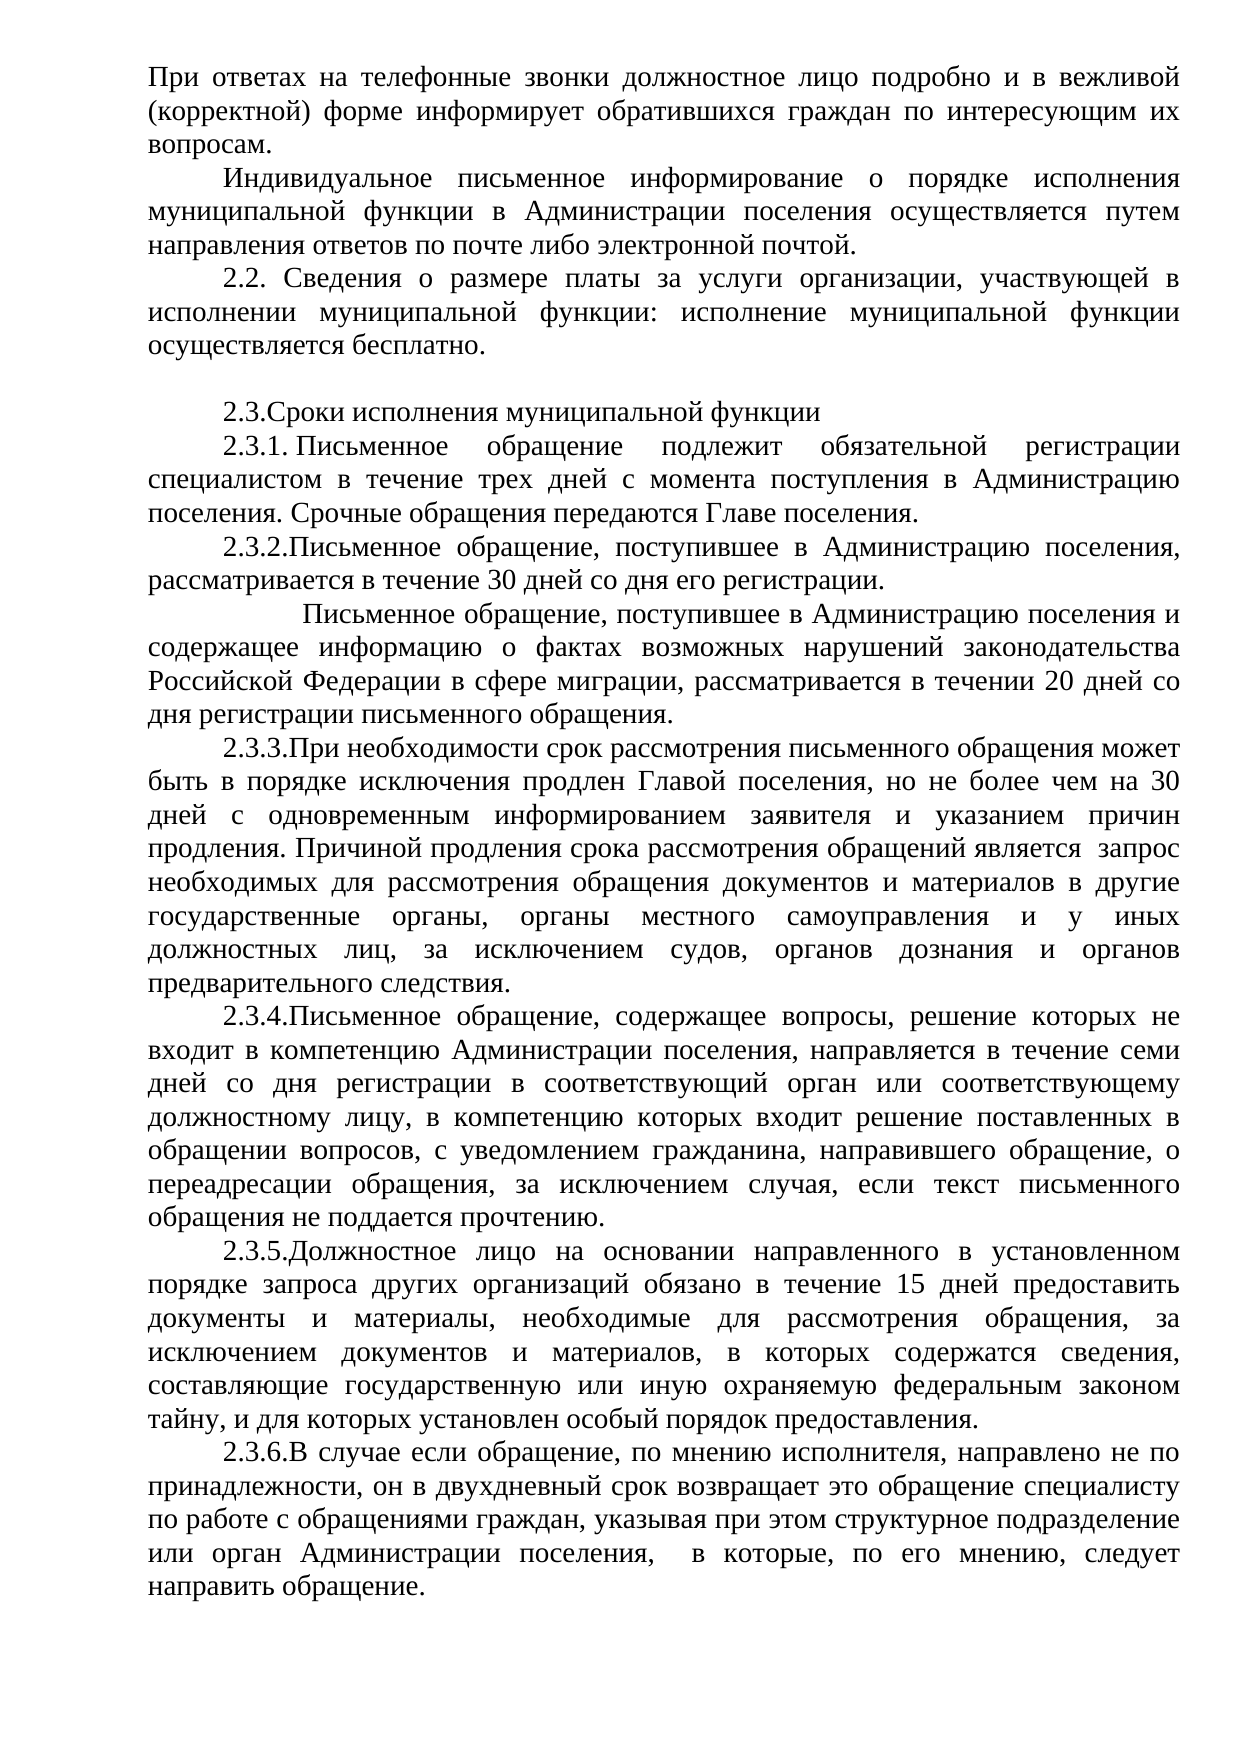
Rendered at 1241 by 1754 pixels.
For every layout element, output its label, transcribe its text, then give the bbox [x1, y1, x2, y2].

text 2.3.1. Письменное обращение подлежит обязательной регистрации специалистом в течение трех дней с момента поступления в Администрацию поселения. Срочные обращения передаются Главе поселения. [148, 428, 1181, 529]
text 2.3.2.Письменное обращение, поступившее в Администрацию поселения, рассматривается в течение 30 дней со дня его регистрации. [148, 529, 1181, 596]
text 2.3.5.Должностное лицо на основании направленного в установленном порядке запроса других организаций обязано в течение 15 дней предоставить документы и материалы, необходимые для рассмотрения обращения, за исключением документов и материалов, в которых содержатся сведения, составляющие государственную или иную охраняемую федеральным законом тайну, и для которых установлен особый порядок предоставления. [148, 1233, 1181, 1434]
text 2.3.6.В случае если обращение, по мнению исполнителя, направлено не по принадлежности, он в двухдневный срок возвращает это обращение специалисту по работе с обращениями граждан, указывая при этом структурное подразделение или орган Администрации поселения, в которые, по его мнению, следует направить обращение. [148, 1434, 1181, 1602]
text 2.3.4.Письменное обращение, содержащее вопросы, решение которых не входит в компетенцию Администрации поселения, направляется в течение семи дней со дня регистрации в соответствующий орган или соответствующему должностному лицу, в компетенцию которых входит решение поставленных в обращении вопросов, с уведомлением гражданина, направившего обращение, о переадресации обращения, за исключением случая, если текст письменного обращения не поддается прочтению. [148, 998, 1181, 1233]
text Письменное обращение, поступившее в Администрацию поселения и содержащее информацию о фактах возможных нарушений законодательства Российской Федерации в сфере миграции, рассматривается в течении 20 дней со дня регистрации письменного обращения. [148, 596, 1181, 730]
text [148, 59, 1181, 160]
text Индивидуальное письменное информирование о порядке исполнения муниципальной функции в Администрации поселения осуществляется путем направления ответов по почте либо электронной почтой. [148, 160, 1181, 260]
text 2.3.Сроки исполнения муниципальной функции [148, 394, 1181, 428]
text 2.3.3.При необходимости срок рассмотрения письменного обращения может быть в порядке исключения продлен Главой поселения, но не более чем на 30 дней с одновременным информированием заявителя и указанием причин продления. Причиной продления срока рассмотрения обращений является запрос необходимых для рассмотрения обращения документов и материалов в другие государственные органы, органы местного самоуправления и у иных должностных лиц, за исключением судов, органов дознания и органов предварительного следствия. [148, 730, 1181, 998]
text 2.2. Сведения о размере платы за услуги организации, участвующей в исполнении муниципальной функции: исполнение муниципальной функции осуществляется бесплатно. [148, 260, 1181, 361]
